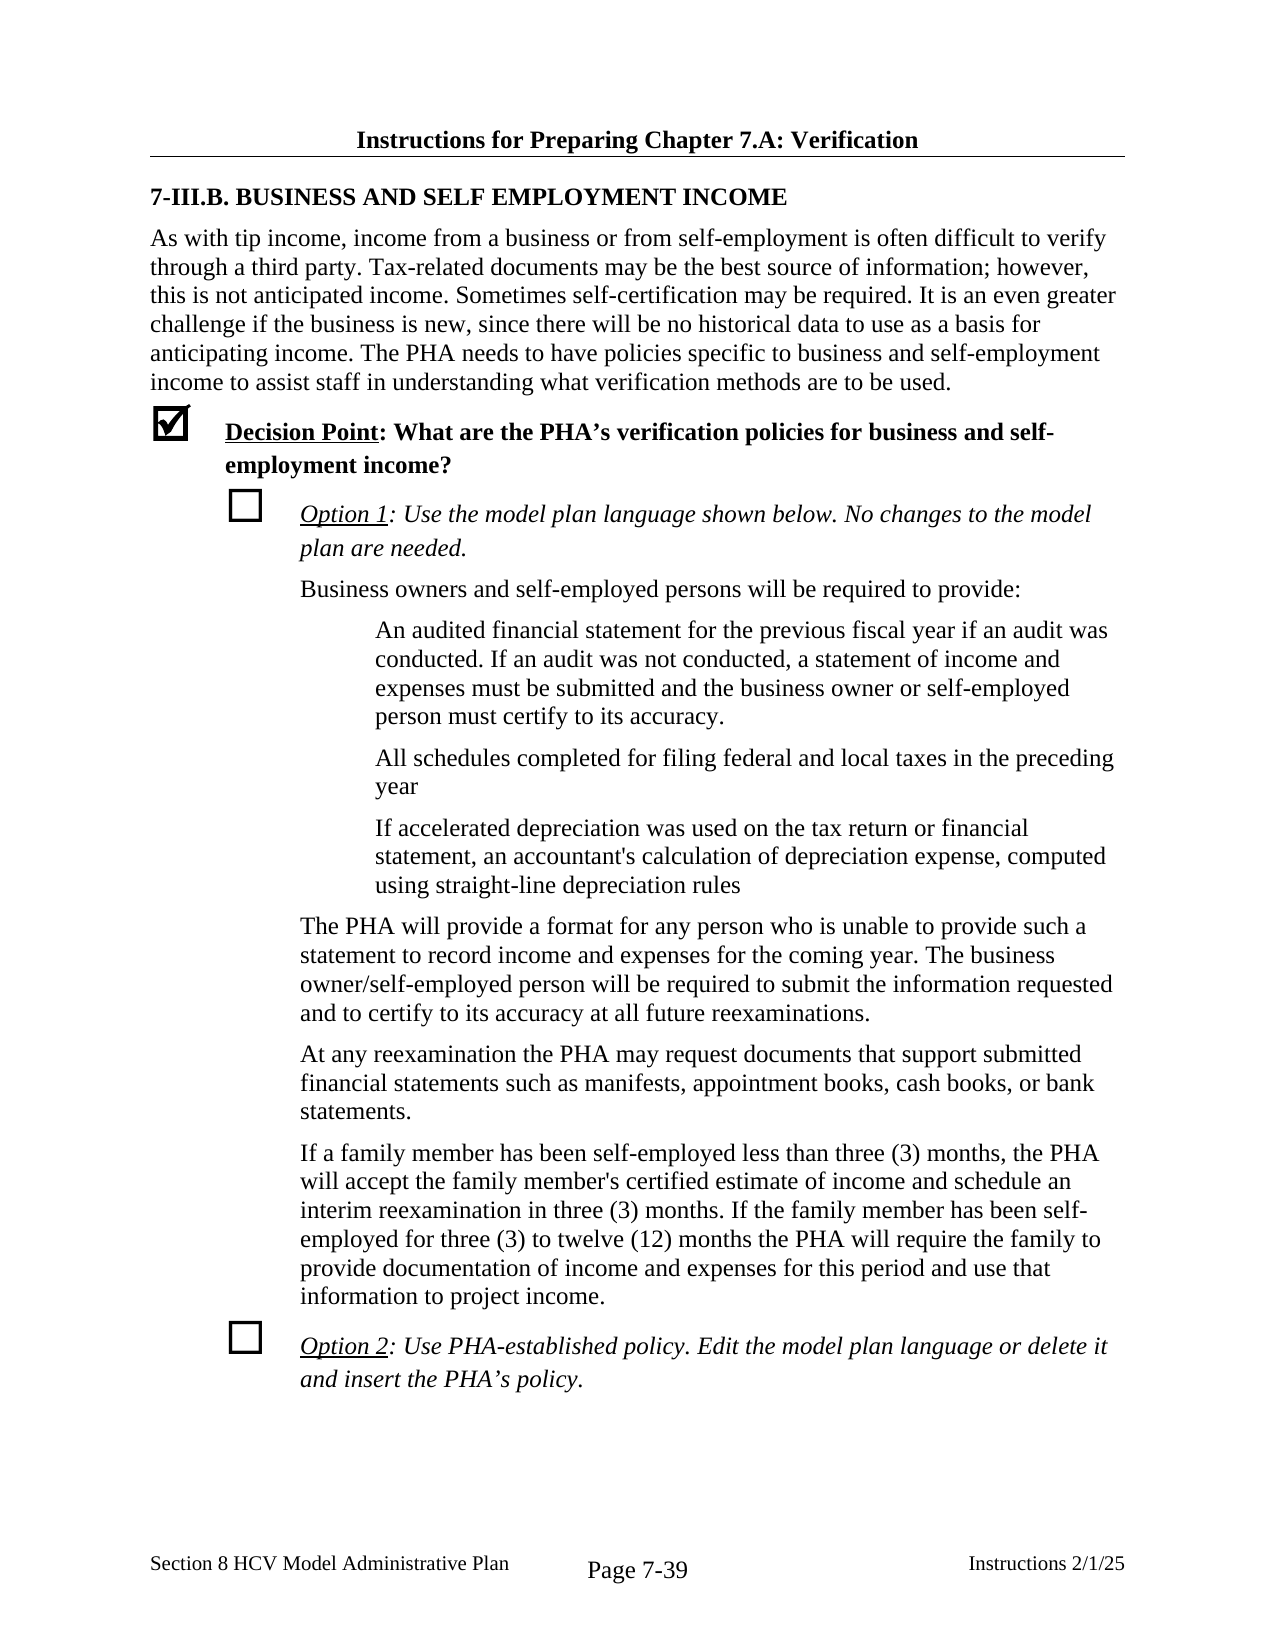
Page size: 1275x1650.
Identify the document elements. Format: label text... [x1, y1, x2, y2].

text At any reexamination the PHA may request documents that support submitted financial statements such as manifests, appointment books, cash books, or bank statements. [300, 1039, 1125, 1125]
text If a family member has been self-employed less than three (3) months, the PHA will accept the family member's certified estimate of income and schedule an interim reexamination in three (3) months. If the family member has been self-employed for three (3) to twelve (12) months the PHA will require the family to provide documentation of income and expenses for this period and use that information to project income. [300, 1138, 1125, 1310]
text The PHA will provide a format for any person who is unable to provide such a statement to record income and expenses for the coming year. The business owner/self-employed person will be required to submit the information requested and to certify to its accuracy at all future reexaminations. [300, 911, 1125, 1026]
text Option 2: Use PHA-established policy. Edit the model plan language or delete it and insert the PHA’s policy. [225, 1323, 1125, 1393]
text If accelerated depreciation was used on the tax return or financial statement, an accountant's calculation of depreciation expense, computed using straight-line depreciation rules [375, 813, 1125, 899]
text 7-III.B. BUSINESS AND SELF EMPLOYMENT INCOME [150, 182, 1125, 211]
text All schedules completed for filing federal and local taxes in the preceding year [375, 743, 1125, 800]
text Option 1: Use the model plan language shown below. No changes to the model plan are needed. [225, 491, 1125, 561]
text An audited financial statement for the previous fiscal year if an audit was conducted. If an audit was not conducted, a statement of income and expenses must be submitted and the business owner or self-employed person must certify to its accuracy. [375, 615, 1125, 730]
text Decision Point: What are the PHA’s verification policies for business and self-employment income? [150, 408, 1125, 478]
text As with tip income, income from a business or from self-employment is often difficult to verify through a third party. Tax-related documents may be the best source of information; however, this is not anticipated income. Sometimes self-certification may be required. It is an even greater challenge if the business is new, since there will be no historical data to use as a basis for anticipating income. The PHA needs to have policies specific to business and self-employment income to assist staff in understanding what verification methods are to be used. [150, 223, 1125, 396]
text Business owners and self-employed persons will be required to provide: [300, 574, 1125, 603]
